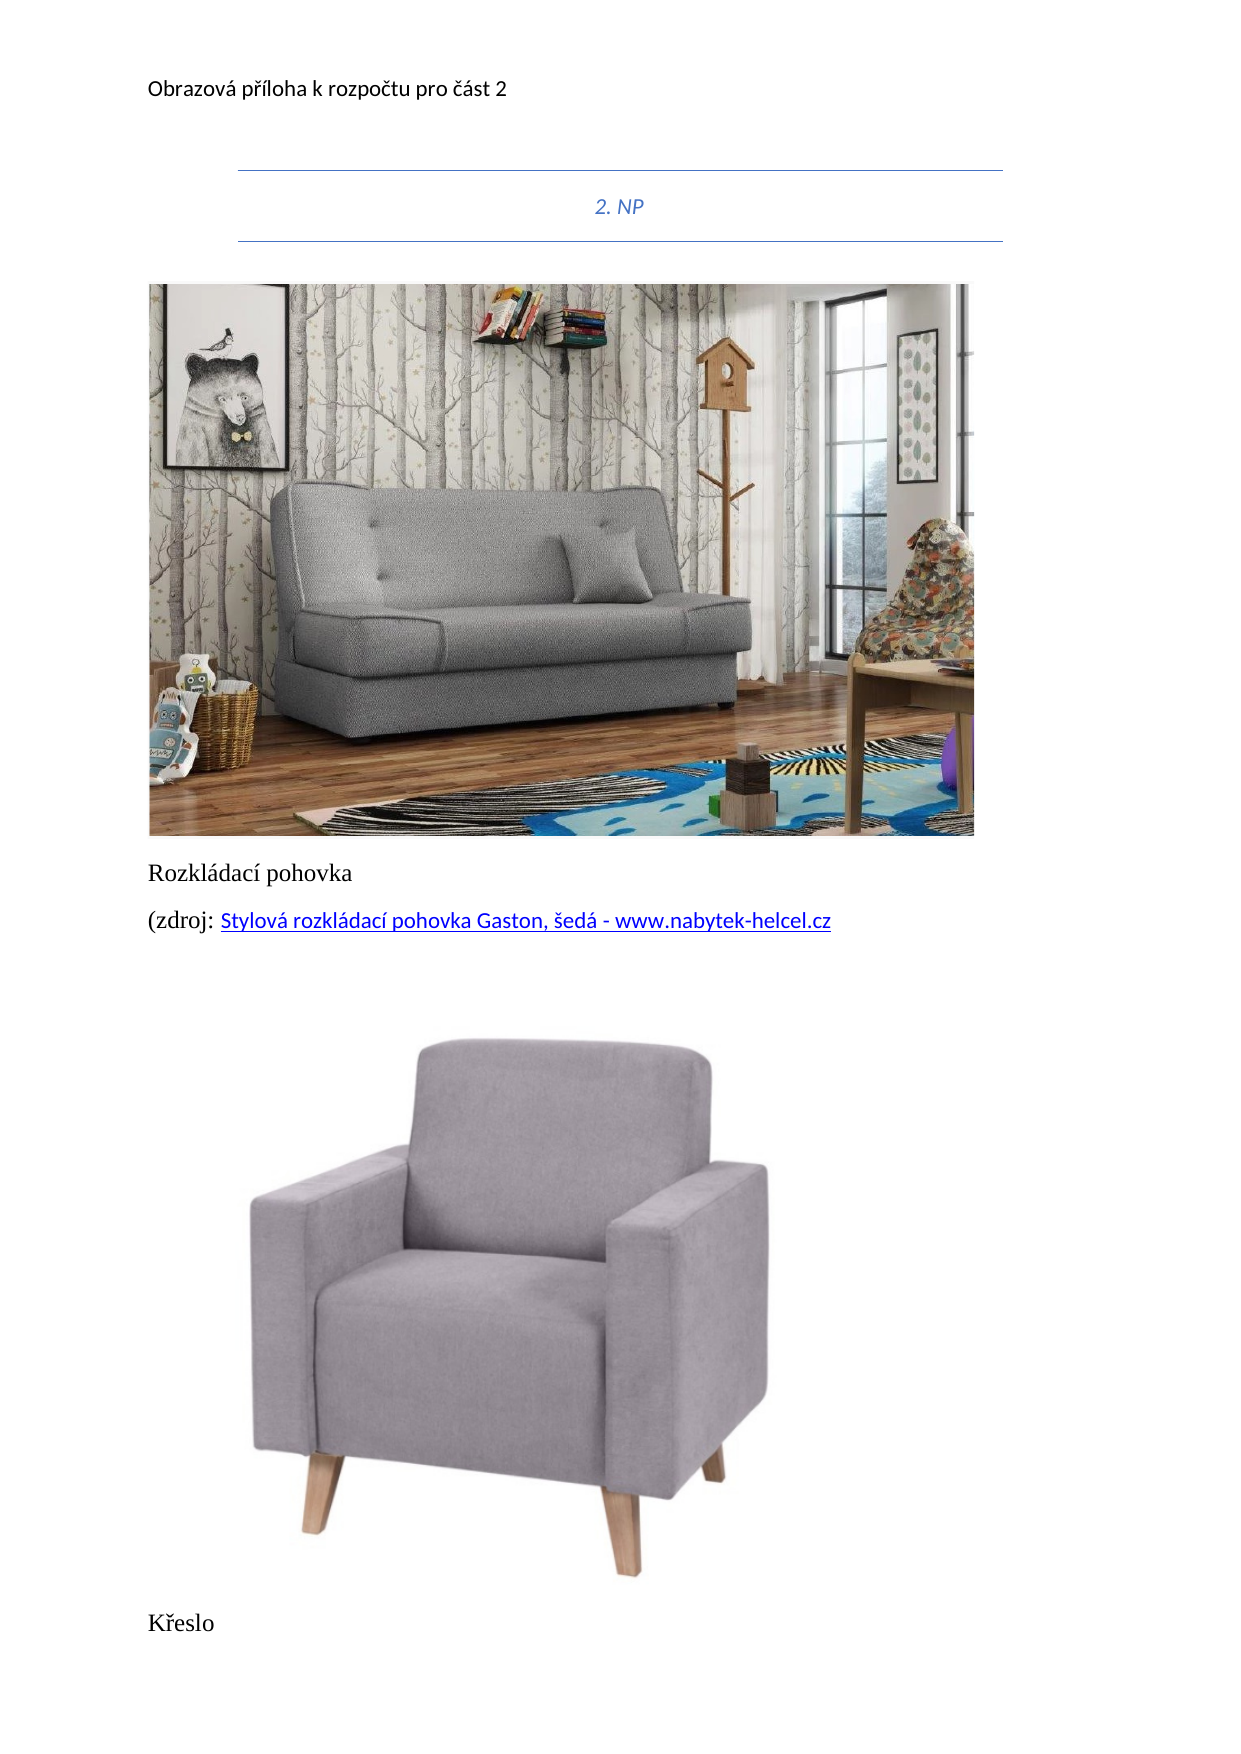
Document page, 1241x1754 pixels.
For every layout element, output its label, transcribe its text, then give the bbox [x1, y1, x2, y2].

picture [147, 1000, 873, 1590]
text Křeslo [148, 1608, 1093, 1637]
text 2. NP [238, 171, 1003, 241]
picture [147, 281, 975, 839]
text Rozkládací pohovka [148, 858, 1093, 886]
text (zdroj: Stylová rozkládací pohovka Gaston, šedá - www.nabytek-helcel.cz [148, 905, 1093, 934]
